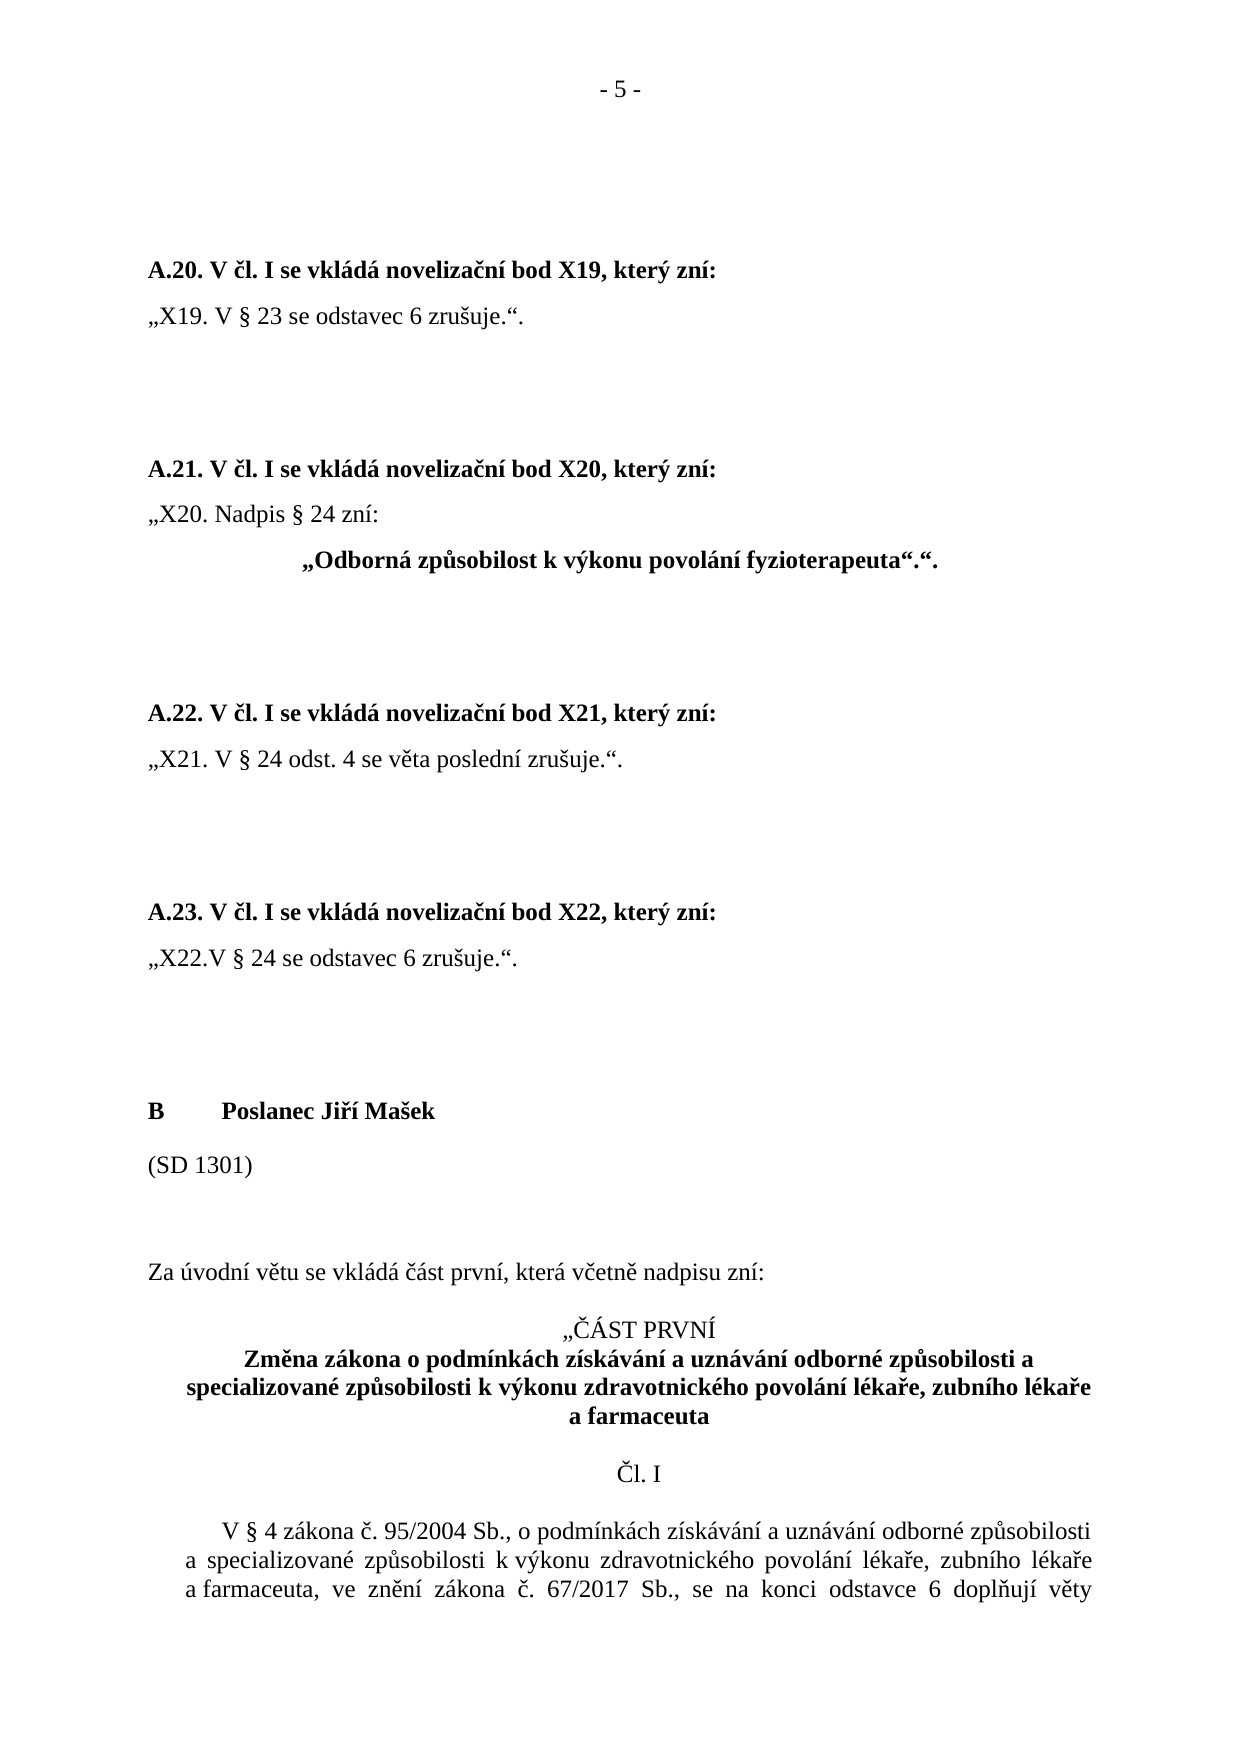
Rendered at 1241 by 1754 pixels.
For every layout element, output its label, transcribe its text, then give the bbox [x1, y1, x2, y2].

text Za úvodní větu se vkládá část první, která včetně nadpisu zní: [148, 1257, 1093, 1286]
text „X19. V § 23 se odstavec 6 zrušuje.“. [148, 301, 1093, 329]
text Čl. I [185, 1459, 1093, 1487]
text „X20. Nadpis § 24 zní: [148, 499, 1093, 528]
text (SD 1301) [148, 1150, 1093, 1178]
text „ČÁST PRVNÍ [185, 1315, 1093, 1344]
text B Poslanec Jiří Mašek [148, 1096, 1093, 1124]
text „X22.V § 24 se odstavec 6 zrušuje.“. [148, 943, 1093, 971]
text „Odborná způsobilost k výkonu povolání fyzioterapeuta“.“. [148, 545, 1093, 574]
text A.22. V čl. I se vkládá novelizační bod X21, který zní: [148, 698, 1093, 727]
text A.20. V čl. I se vkládá novelizační bod X19, který zní: [148, 255, 1093, 284]
text A.21. V čl. I se vkládá novelizační bod X20, který zní: [148, 454, 1093, 483]
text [185, 1516, 1093, 1602]
text Změna zákona o podmínkách získávání a uznávání odborné způsobilosti a specializované způsobilosti k výkonu zdravotnického povolání lékaře, zubního lékaře a farmaceuta [185, 1344, 1093, 1430]
text „X21. V § 24 odst. 4 se věta poslední zrušuje.“. [148, 744, 1093, 773]
text A.23. V čl. I se vkládá novelizační bod X22, který zní: [148, 897, 1093, 926]
